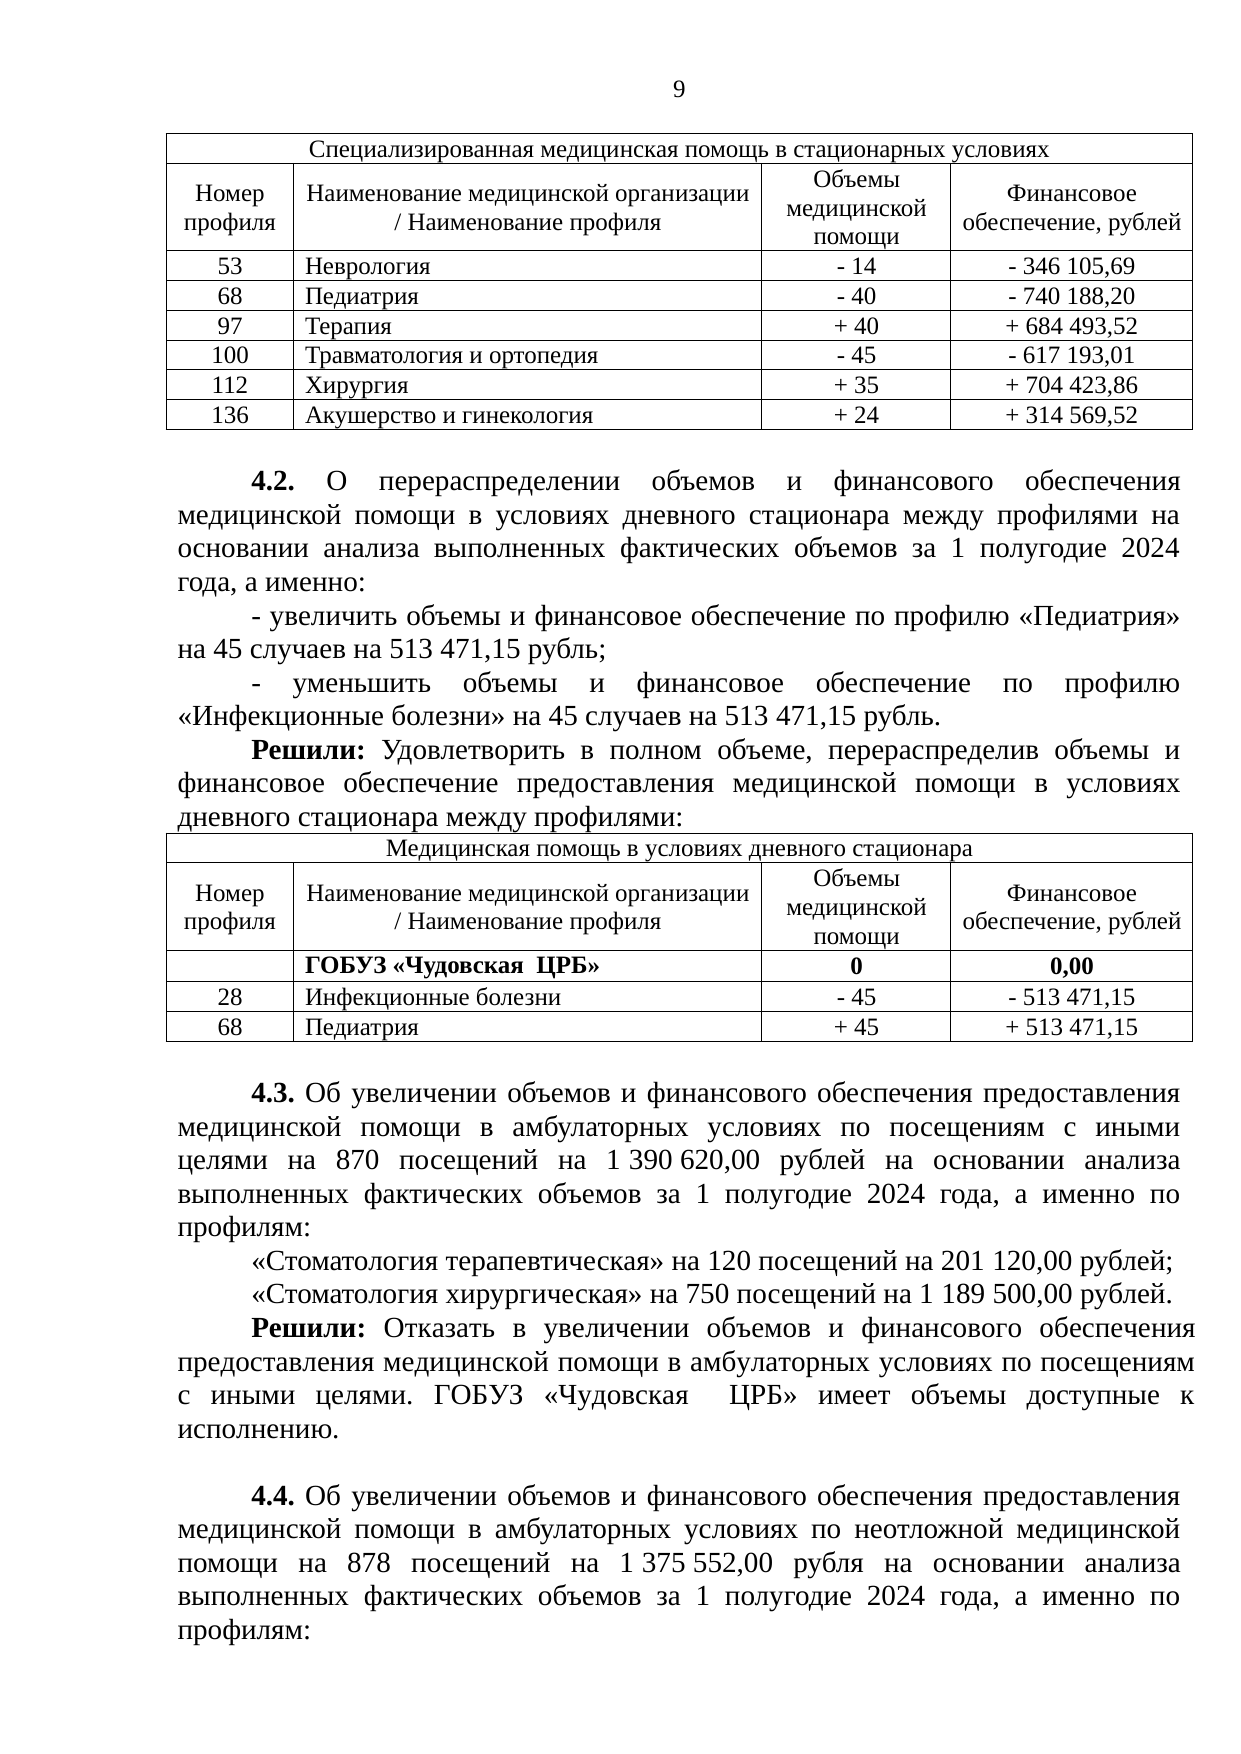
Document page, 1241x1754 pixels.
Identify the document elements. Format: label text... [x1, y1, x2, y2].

table_cell Педиатрия [294, 281, 761, 310]
text 4.2. О перераспределении объемов и финансового обеспечения медицинской помощи в условиях дневного стационара между профилями на основании анализа выполненных фактических объемов за 1 полугодие 2024 года, а именно: [177, 463, 1181, 598]
table_cell Финансовое обеспечение, рублей [951, 164, 1192, 250]
list Решили: Отказать в увеличении объемов и финансового обеспечения предоставления медицинской помощи в амбулаторных условиях по посещениям с иными целями. ГОБУЗ «Чудовская ЦРБ» имеет объемы доступные к исполнению. [177, 1310, 1196, 1444]
table_cell Неврология [294, 251, 761, 280]
table_cell 0 [762, 951, 950, 981]
table_cell Объемы медицинской помощи [762, 164, 950, 250]
table_cell - 45 [762, 341, 950, 369]
text «Стоматология терапевтическая» на 120 посещений на 201 120,00 рублей; [177, 1243, 1181, 1277]
table_cell ГОБУЗ «Чудовская ЦРБ» [294, 951, 761, 981]
table_cell - 346 105,69 [951, 251, 1192, 280]
table_cell + 704 423,86 [951, 370, 1192, 399]
table_cell + 24 [762, 400, 950, 429]
table_cell - 513 471,15 [951, 982, 1192, 1011]
table_cell + 513 471,15 [951, 1012, 1192, 1041]
table_cell - 40 [762, 281, 950, 310]
text - уменьшить объемы и финансовое обеспечение по профилю «Инфекционные болезни» на 45 случаев на 513 471,15 рубль. [177, 665, 1181, 732]
table_cell + 314 569,52 [951, 400, 1192, 429]
table_cell Травматология и ортопедия [294, 341, 761, 369]
table_cell Акушерство и гинекология [294, 400, 761, 429]
table_cell Инфекционные болезни [294, 982, 761, 1011]
text - увеличить объемы и финансовое обеспечение по профилю «Педиатрия» на 45 случаев на 513 471,15 рубль; [177, 598, 1181, 665]
table_cell Педиатрия [294, 1012, 761, 1041]
table_cell 97 [167, 311, 293, 339]
table_cell - 617 193,01 [951, 341, 1192, 369]
text «Стоматология хирургическая» на 750 посещений на 1 189 500,00 рублей. [177, 1277, 1181, 1310]
table_cell 68 [167, 1012, 293, 1041]
table_cell Номер профиля [167, 863, 293, 949]
table_cell Объемы медицинской помощи [762, 863, 950, 949]
table_cell - 45 [762, 982, 950, 1011]
text 4.4. Об увеличении объемов и финансового обеспечения предоставления медицинской помощи в амбулаторных условиях по неотложной медицинской помощи на 878 посещений на 1 375 552,00 рубля на основании анализа выполненных фактических объемов за 1 полугодие 2024 года, а именно по профилям: [177, 1478, 1181, 1646]
table_header Медицинская помощь в условиях дневного стационара [167, 834, 1192, 862]
table_cell - 740 188,20 [951, 281, 1192, 310]
table_cell Номер профиля [167, 164, 293, 250]
table_cell Финансовое обеспечение, рублей [951, 863, 1192, 949]
table_cell 100 [167, 341, 293, 369]
table_cell Наименование медицинской организации / Наименование профиля [294, 863, 761, 949]
table_cell + 40 [762, 311, 950, 339]
table_cell 68 [167, 281, 293, 310]
table_cell + 35 [762, 370, 950, 399]
table_cell Терапия [294, 311, 761, 339]
table_cell 136 [167, 400, 293, 429]
table_cell - 14 [762, 251, 950, 280]
table_cell 53 [167, 251, 293, 280]
table_cell 28 [167, 982, 293, 1011]
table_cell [294, 164, 761, 250]
table_cell [167, 951, 293, 981]
text Решили: Удовлетворить в полном объеме, перераспределив объемы и финансовое обеспечение предоставления медицинской помощи в условиях дневного стационара между профилями: [177, 732, 1181, 832]
table_cell 112 [167, 370, 293, 399]
table_cell + 684 493,52 [951, 311, 1192, 339]
table_header Специализированная медицинская помощь в стационарных условиях [167, 134, 1192, 163]
table_cell 0,00 [951, 951, 1192, 981]
table_cell Хирургия [294, 370, 761, 399]
text 4.3. Об увеличении объемов и финансового обеспечения предоставления медицинской помощи в амбулаторных условиях по посещениям с иными целями на 870 посещений на 1 390 620,00 рублей на основании анализа выполненных фактических объемов за 1 полугодие 2024 года, а именно по профилям: [177, 1075, 1181, 1243]
table_cell + 45 [762, 1012, 950, 1041]
